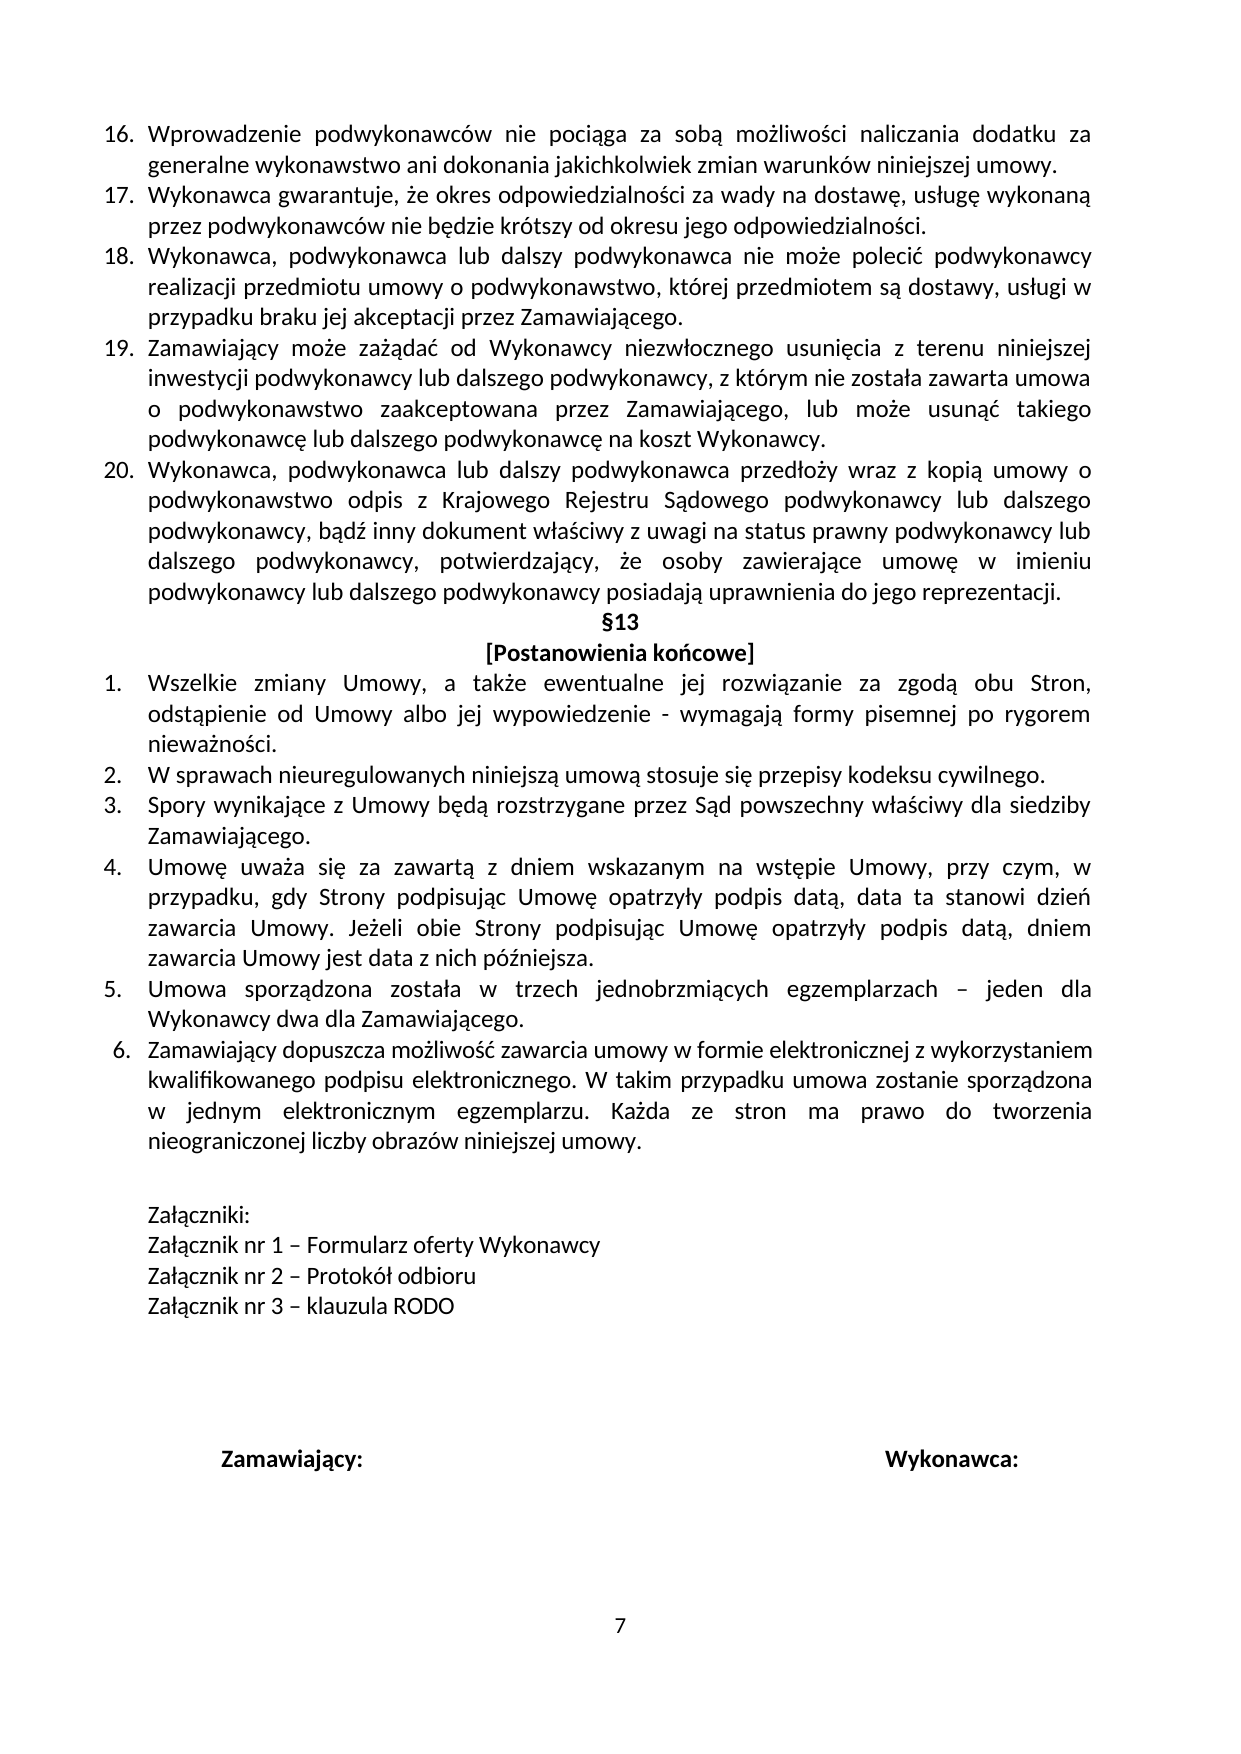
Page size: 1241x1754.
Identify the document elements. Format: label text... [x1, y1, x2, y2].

text 20. Wykonawca, podwykonawca lub dalszy podwykonawca przedłoży wraz z kopią umowy o podwykonawstwo odpis z Krajowego Rejestru Sądowego podwykonawcy lub dalszego podwykonawcy, bądź inny dokument właściwy z uwagi na status prawny podwykonawcy lub dalszego podwykonawcy, potwierdzający, że osoby zawierające umowę w imieniu podwykonawcy lub dalszego podwykonawcy posiadają uprawnienia do jego reprezentacji. [103, 454, 1093, 607]
list W sprawach nieuregulowanych niniejszą umową stosuje się przepisy kodeksu cywilnego. [103, 759, 1093, 790]
list Spory wynikające z Umowy będą rozstrzygane przez Sąd powszechny właściwy dla siedziby Zamawiającego. [103, 790, 1093, 851]
text Załącznik nr 2 – Protokół odbioru [148, 1260, 1093, 1291]
text Załączniki: [148, 1199, 1093, 1229]
text 17. Wykonawca gwarantuje, że okres odpowiedzialności za wady na dostawę, usługę wykonaną przez podwykonawców nie będzie krótszy od okresu jego odpowiedzialności. [103, 179, 1093, 240]
list Umowę uważa się za zawartą z dniem wskazanym na wstępie Umowy, przy czym, w przypadku, gdy Strony podpisując Umowę opatrzyły podpis datą, data ta stanowi dzień zawarcia Umowy. Jeżeli obie Strony podpisując Umowę opatrzyły podpis datą, dniem zawarcia Umowy jest data z nich późniejsza. [103, 851, 1093, 973]
text §13 [Postanowienia końcowe] [148, 607, 1093, 668]
list Umowa sporządzona została w trzech jednobrzmiących egzemplarzach – jeden dla Wykonawcy dwa dla Zamawiającego. [103, 973, 1093, 1034]
list Zamawiający dopuszcza możliwość zawarcia umowy w formie elektronicznej z wykorzystaniem kwalifikowanego podpisu elektronicznego. W takim przypadku umowa zostanie sporządzona w jednym elektronicznym egzemplarzu. Każda ze stron ma prawo do tworzenia nieograniczonej liczby obrazów niniejszej umowy. [112, 1034, 1093, 1156]
text Załącznik nr 3 – klauzula RODO [148, 1291, 1093, 1321]
list Wszelkie zmiany Umowy, a także ewentualne jej rozwiązanie za zgodą obu Stron, odstąpienie od Umowy albo jej wypowiedzenie - wymagają formy pisemnej po rygorem nieważności. [103, 668, 1093, 759]
text Zamawiający: Wykonawca: [148, 1443, 1093, 1474]
text 16. Wprowadzenie podwykonawców nie pociąga za sobą możliwości naliczania dodatku za generalne wykonawstwo ani dokonania jakichkolwiek zmian warunków niniejszej umowy. [103, 118, 1093, 179]
text Załącznik nr 1 – Formularz oferty Wykonawcy [148, 1229, 1093, 1260]
text 19. Zamawiający może zażądać od Wykonawcy niezwłocznego usunięcia z terenu niniejszej inwestycji podwykonawcy lub dalszego podwykonawcy, z którym nie została zawarta umowa o podwykonawstwo zaakceptowana przez Zamawiającego, lub może usunąć takiego podwykonawcę lub dalszego podwykonawcę na koszt Wykonawcy. [103, 332, 1093, 454]
text 18. Wykonawca, podwykonawca lub dalszy podwykonawca nie może polecić podwykonawcy realizacji przedmiotu umowy o podwykonawstwo, której przedmiotem są dostawy, usługi w przypadku braku jej akceptacji przez Zamawiającego. [103, 240, 1093, 332]
